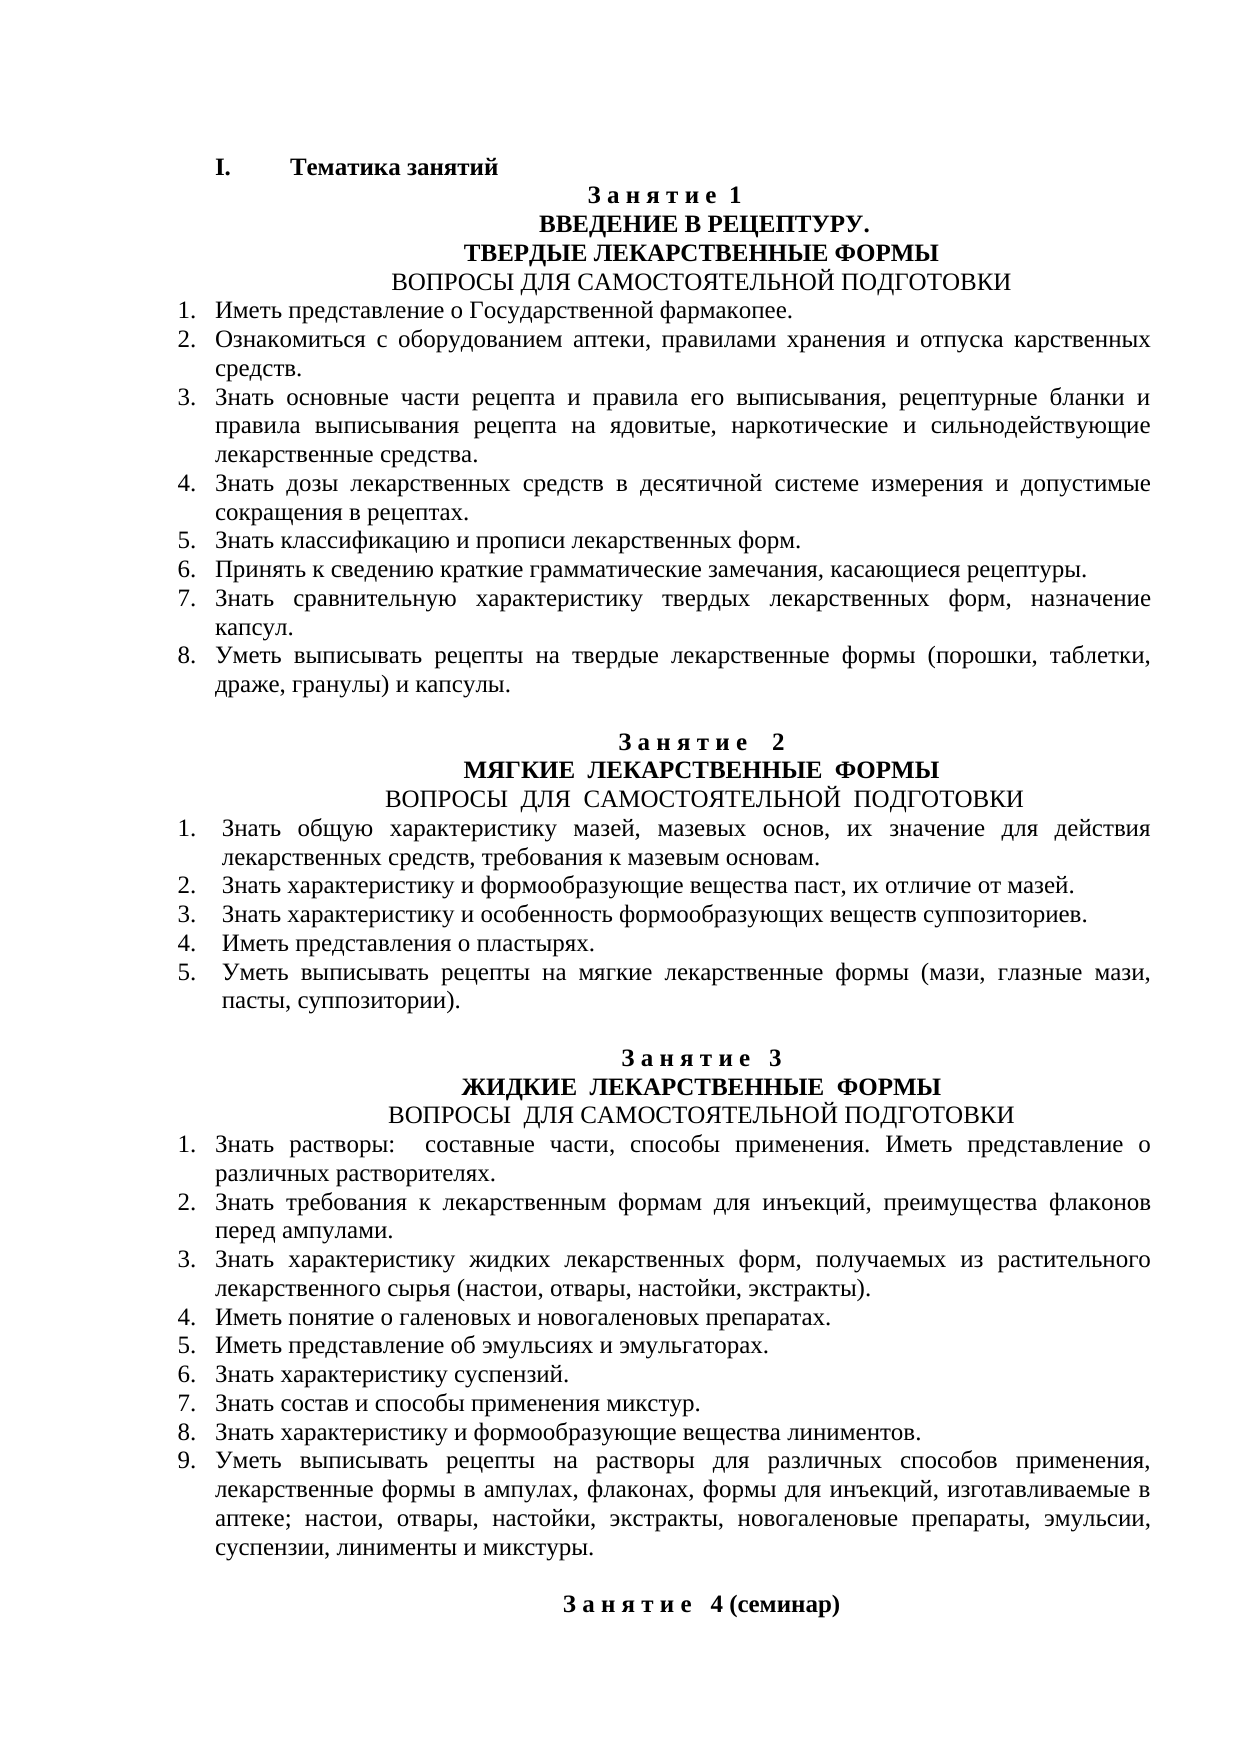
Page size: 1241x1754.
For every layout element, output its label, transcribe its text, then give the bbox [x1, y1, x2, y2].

list Тематика занятий [215, 152, 1152, 180]
text ВОПРОСЫ ДЛЯ САМОСТОЯТЕЛЬНОЙ ПОДГОТОВКИ [177, 784, 1152, 813]
list Иметь представление о Государственной фармакопее. [177, 295, 1152, 324]
list Уметь выписывать рецепты на растворы для различных способов применения, лекарственные формы в ампулах, флаконах, формы для инъекций, изготавливаемые в аптеке; настои, отвары, настойки, экстракты, новогаленовые препараты, эмульсии, суспензии, линименты и микстуры. [177, 1445, 1152, 1560]
list Знать характеристику и особенность формообразующих веществ суппозиториев. [177, 899, 1152, 928]
list Знать дозы лекарственных средств в десятичной системе измерения и допустимые сокращения в рецептах. [177, 468, 1152, 525]
list Ознакомиться с оборудованием аптеки, правилами хранения и отпуска карственных средств. [177, 324, 1152, 382]
list Знать характеристику и формообразующие вещества паст, их отличие от мазей. [177, 870, 1152, 899]
list Знать классификацию и прописи лекарственных форм. [177, 525, 1152, 554]
list Знать состав и способы применения микстур. [177, 1388, 1152, 1417]
list Иметь представления о пластырях. [177, 928, 1152, 957]
list Знать характеристику и формообразующие вещества линиментов. [177, 1417, 1152, 1445]
text З а н я т и е 1 [177, 180, 1152, 209]
list Знать характеристику жидких лекарственных форм, получаемых из растительного лекарственного сырья (настои, отвары, настойки, экстракты). [177, 1244, 1152, 1302]
text ВВЕДЕНИЕ В РЕЦЕПТУРУ. [177, 209, 1152, 238]
list Уметь выписывать рецепты на твердые лекарственные формы (порошки, таблетки, драже, гранулы) и капсулы. [177, 640, 1152, 698]
text ЖИДКИЕ ЛЕКАРСТВЕННЫЕ ФОРМЫ [177, 1072, 1152, 1100]
list Иметь понятие о галеновых и новогаленовых препаратах. [177, 1302, 1152, 1330]
text ВОПРОСЫ ДЛЯ САМОСТОЯТЕЛЬНОЙ ПОДГОТОВКИ [177, 267, 1152, 295]
list Знать основные части рецепта и правила его выписывания, рецептурные бланки и правила выписывания рецепта на ядовитые, наркотические и сильнодействующие лекарственные средства. [177, 382, 1152, 468]
list Знать растворы: составные части, способы применения. Иметь представление о различных растворителях. [177, 1129, 1152, 1187]
text З а н я т и е 2 [177, 727, 1152, 755]
text ТВЕРДЫЕ ЛЕКАРСТВЕННЫЕ ФОРМЫ [177, 238, 1152, 267]
text З а н я т и е 3 [177, 1043, 1152, 1072]
list Знать сравнительную характеристику твердых лекарственных форм, назначение капсул. [177, 583, 1152, 640]
list Уметь выписывать рецепты на мягкие лекарственные формы (мази, глазные мази, пасты, суппозитории). [177, 957, 1152, 1014]
list Иметь представление об эмульсиях и эмульгаторах. [177, 1330, 1152, 1359]
list Знать общую характеристику мазей, мазевых основ, их значение для действия лекарственных средств, требования к мазевым основам. [177, 813, 1152, 870]
text МЯГКИЕ ЛЕКАРСТВЕННЫЕ ФОРМЫ [177, 755, 1152, 784]
text ВОПРОСЫ ДЛЯ САМОСТОЯТЕЛЬНОЙ ПОДГОТОВКИ [177, 1100, 1152, 1129]
text З а н я т и е 4 (семинар) [177, 1589, 1152, 1618]
list Знать требования к лекарственным формам для инъекций, преимущества флаконов перед ампулами. [177, 1187, 1152, 1244]
list Принять к сведению краткие грамматические замечания, касающиеся рецептуры. [177, 554, 1152, 583]
list Знать характеристику суспензий. [177, 1359, 1152, 1388]
